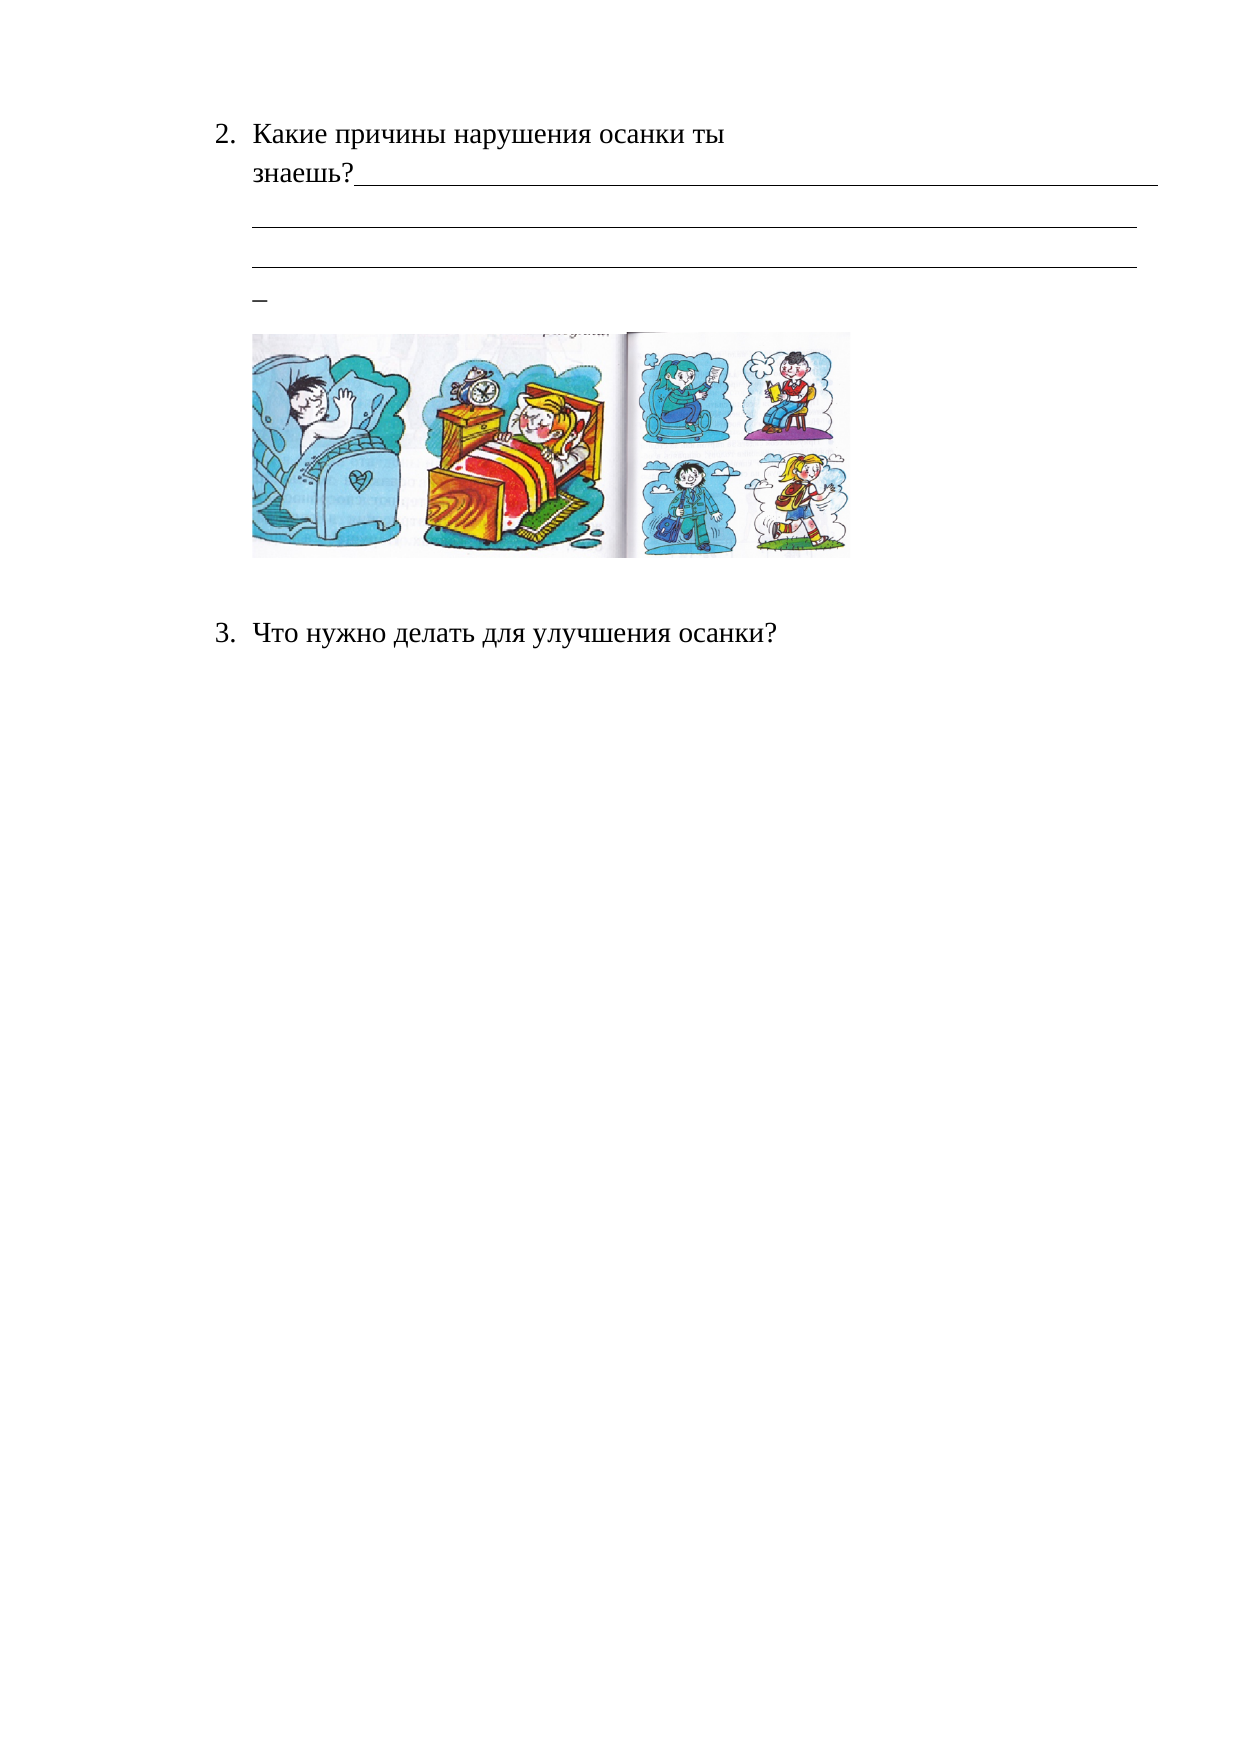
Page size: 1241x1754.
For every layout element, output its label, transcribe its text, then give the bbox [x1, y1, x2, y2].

list Что нужно делать для улучшения осанки? [214, 615, 1169, 649]
list Какие причины нарушения осанки ты [214, 116, 1169, 150]
text знаешь? [252, 156, 1169, 189]
picture [252, 332, 851, 558]
text _ [252, 262, 1169, 304]
